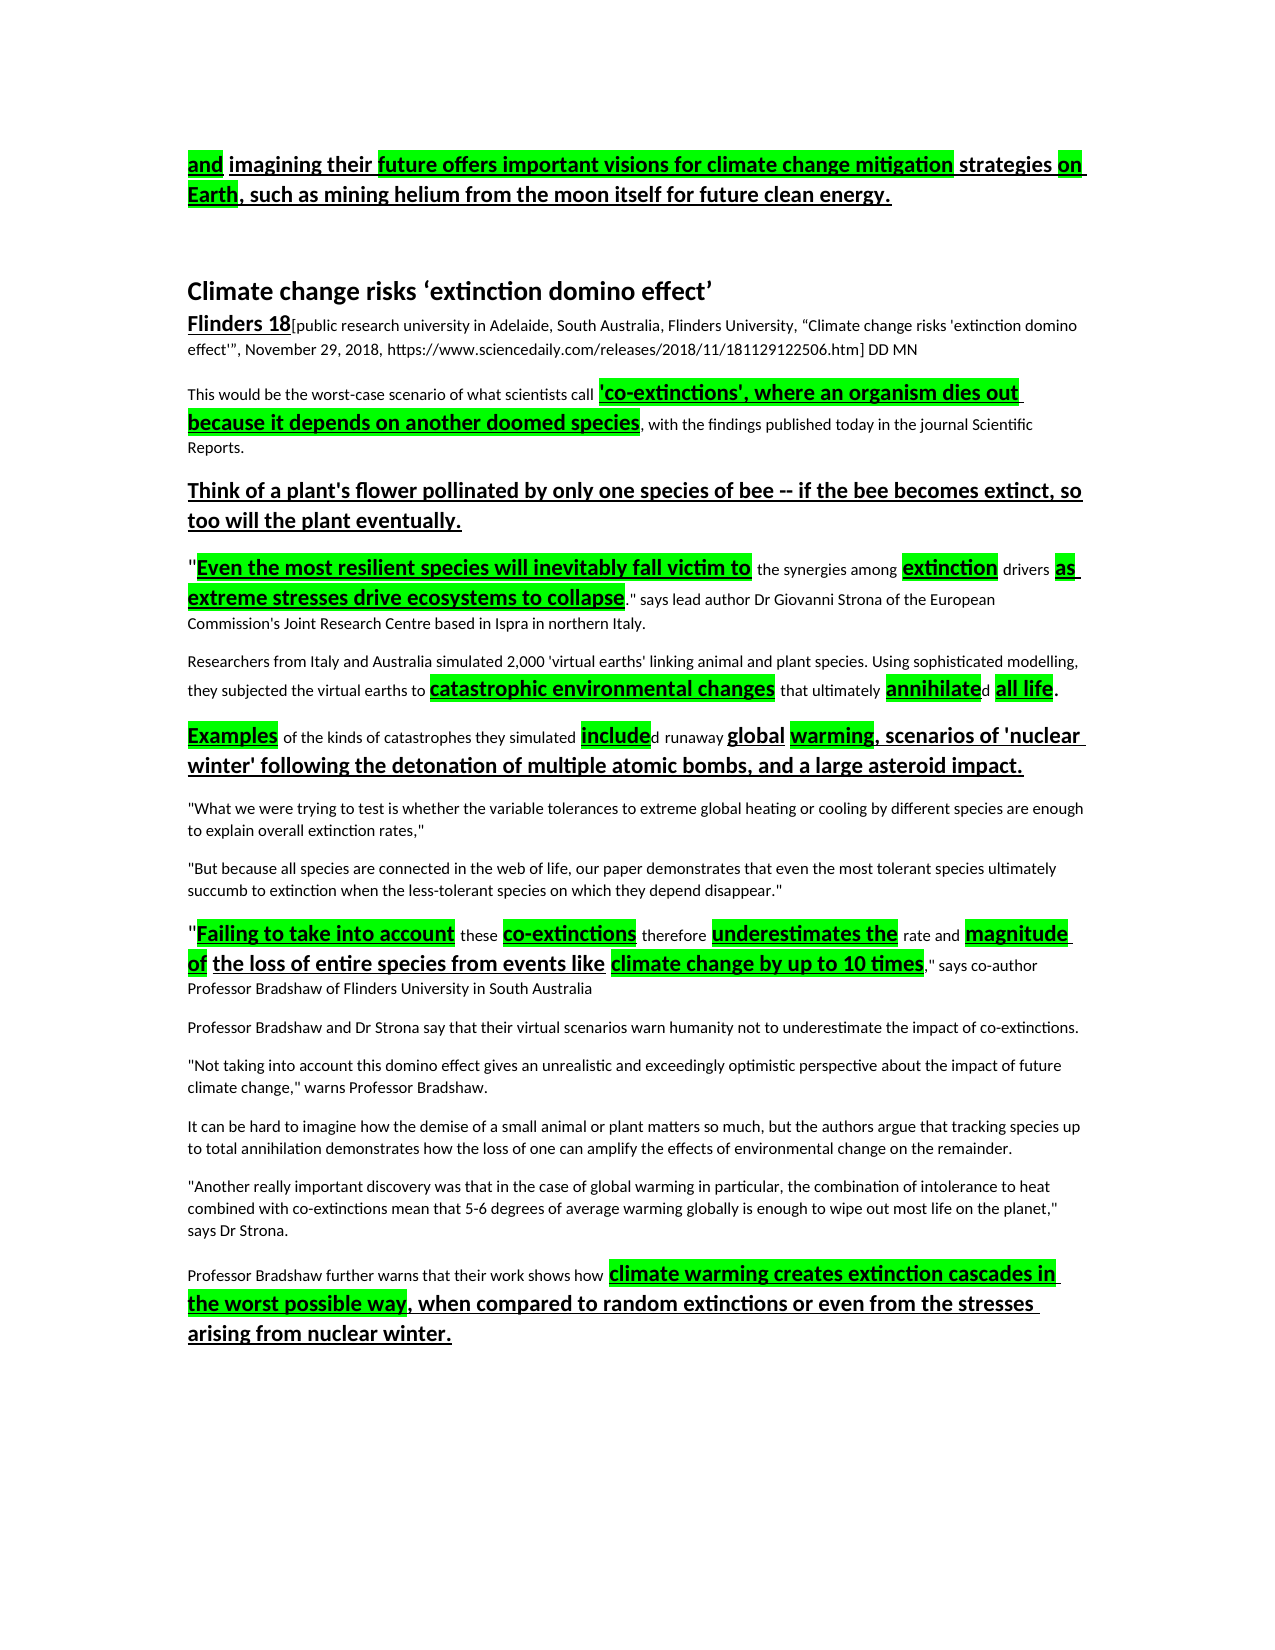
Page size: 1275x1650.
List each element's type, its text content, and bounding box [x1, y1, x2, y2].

text Examples of the kinds of catastrophes they simulated included runaway global warming, scenarios of 'nuclear winter' following the detonation of multiple atomic bombs, and a large asteroid impact. [187, 721, 1087, 779]
text Flinders 18[public research university in Adelaide, South Australia, Flinders University, “Climate change risks 'extinction domino effect'”, November 29, 2018, https://www.sciencedaily.com/releases/2018/11/181129122506.htm] DD MN [187, 309, 1087, 359]
text "Failing to take into account these co-extinctions therefore underestimates the rate and magnitude of the loss of entire species from events like climate change by up to 10 times," says co-author Professor Bradshaw of Flinders University in South Australia [187, 919, 1087, 999]
text Think of a plant's flower pollinated by only one species of bee -- if the bee becomes extinct, so too will the plant eventually. [187, 476, 1087, 534]
text "Another really important discovery was that in the case of global warming in particular, the combination of intolerance to heat combined with co-extinctions mean that 5-6 degrees of average warming globally is enough to wipe out most life on the planet," says Dr Strona. [187, 1176, 1087, 1241]
text "Even the most resilient species will inevitably fall victim to the synergies among extinction drivers as extreme stresses drive ecosystems to collapse." says lead author Dr Giovanni Strona of the European Commission's Joint Research Centre based in Ispra in northern Italy. [187, 553, 1087, 633]
text This would be the worst-case scenario of what scientists call 'co-extinctions', where an organism dies out because it depends on another doomed species, with the findings published today in the journal Scientific Reports. [187, 378, 1087, 458]
text Professor Bradshaw further warns that their work shows how climate warming creates extinction cascades in the worst possible way, when compared to random extinctions or even from the stresses arising from nuclear winter. [187, 1259, 1087, 1347]
text "But because all species are connected in the web of life, our paper demonstrates that even the most tolerant species ultimately succumb to extinction when the less-tolerant species on which they depend disappear." [187, 858, 1087, 901]
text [187, 150, 1087, 208]
text "Not taking into account this domino effect gives an unrealistic and exceedingly optimistic perspective about the impact of future climate change," warns Professor Bradshaw. [187, 1056, 1087, 1098]
text "What we were trying to test is whether the variable tolerances to extreme global heating or cooling by different species are enough to explain overall extinction rates," [187, 798, 1087, 840]
subtitle Climate change risks ‘extinction domino effect’ [187, 274, 1087, 307]
text It can be hard to imagine how the demise of a small animal or plant matters so much, but the authors argue that tracking species up to total annihilation demonstrates how the loss of one can amplify the effects of environmental change on the remainder. [187, 1116, 1087, 1158]
text Researchers from Italy and Australia simulated 2,000 'virtual earths' linking animal and plant species. Using sophisticated modelling, they subjected the virtual earths to catastrophic environmental changes that ultimately annihilated all life. [187, 651, 1087, 702]
text Professor Bradshaw and Dr Strona say that their virtual scenarios warn humanity not to underestimate the impact of co-extinctions. [187, 1017, 1087, 1037]
